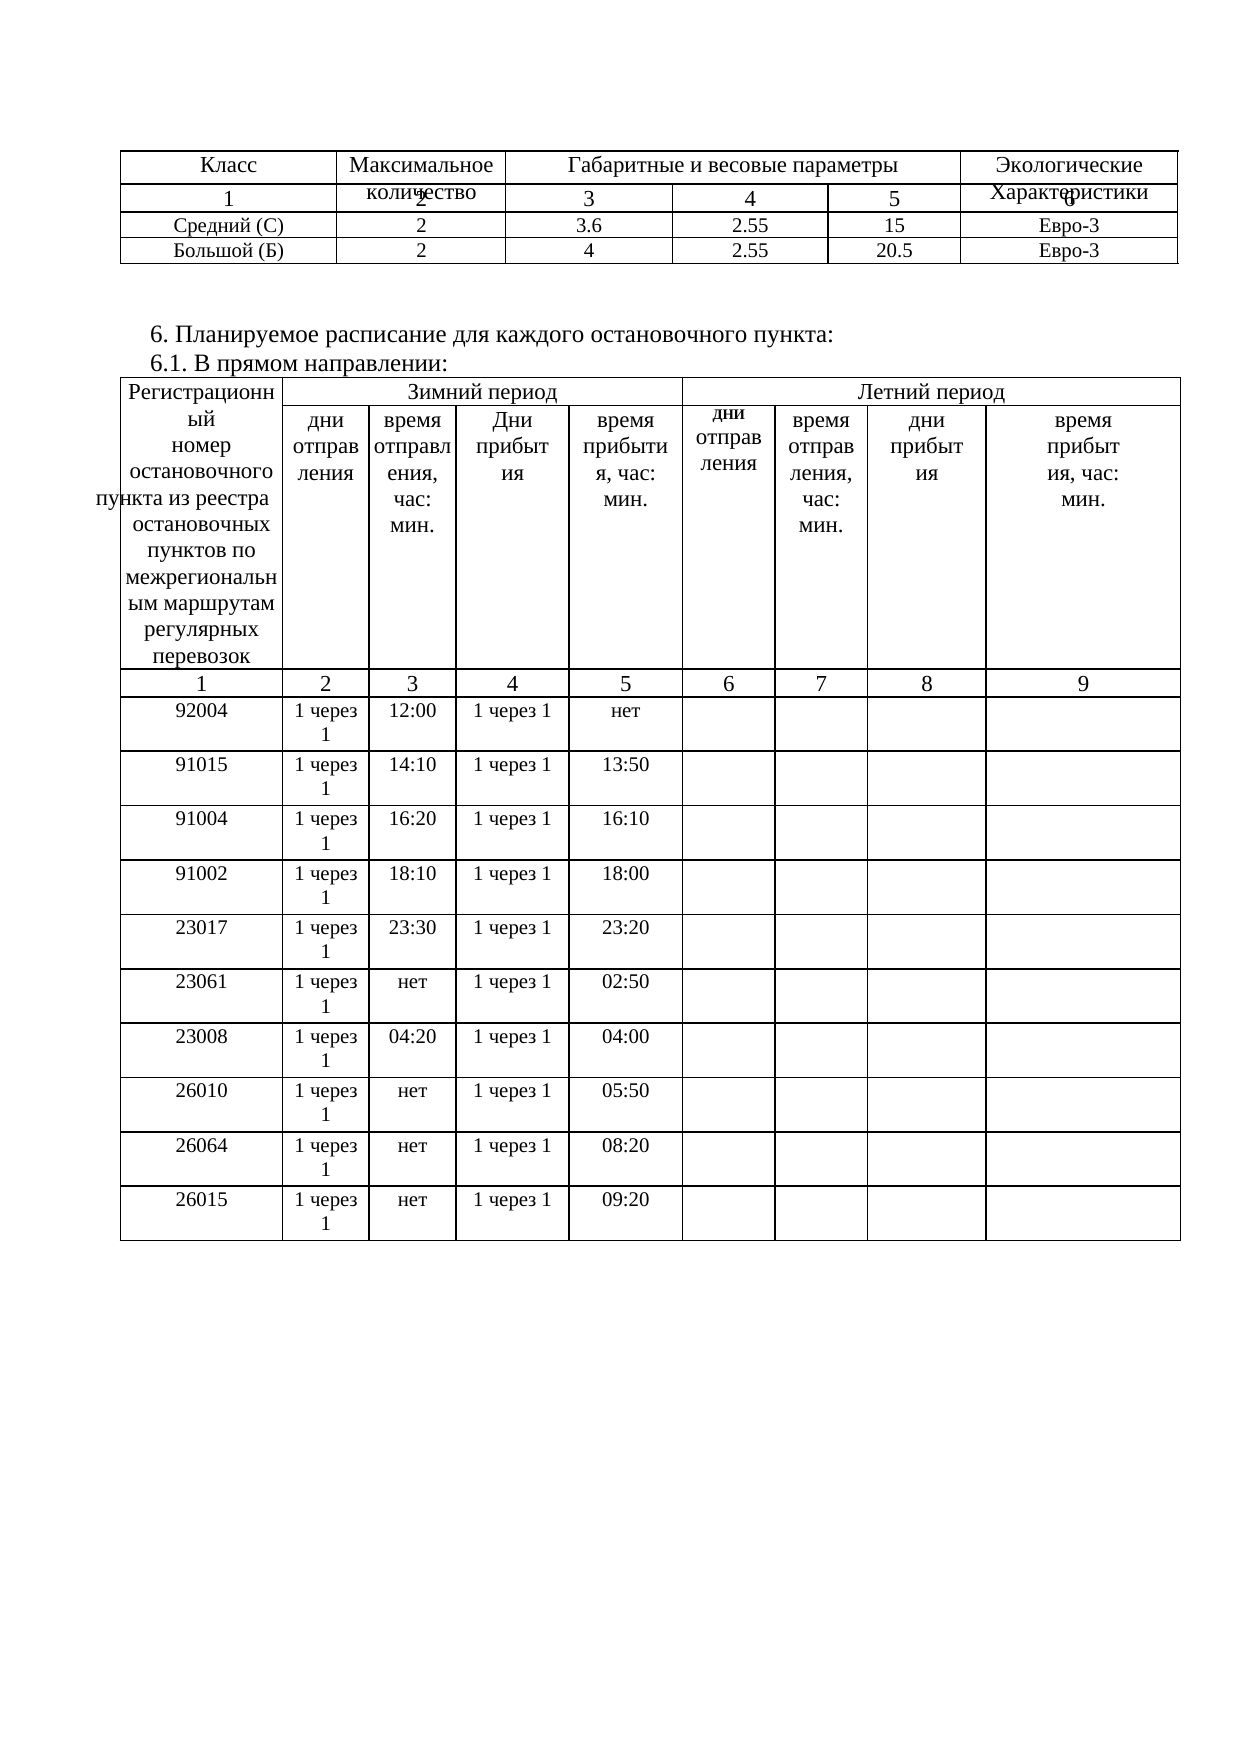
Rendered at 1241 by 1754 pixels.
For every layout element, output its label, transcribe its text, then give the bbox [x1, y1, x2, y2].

table_cell 6 [683, 670, 774, 696]
table_cell 1 через 1 [457, 1187, 568, 1240]
table_cell 7 [776, 670, 867, 696]
table_cell [683, 752, 774, 805]
table_cell [683, 1133, 774, 1185]
table_cell Евро-3 [961, 238, 1177, 262]
table_cell время прибыт ия, час: мин. [987, 406, 1180, 668]
table_cell 8 [868, 670, 985, 696]
table_cell дни отправ ления [283, 406, 368, 668]
table_cell 09:20 [570, 1187, 682, 1240]
table_cell [868, 861, 985, 913]
table_cell [868, 698, 985, 750]
table_cell 1 [121, 670, 282, 696]
table_cell нет [370, 1133, 455, 1185]
table_cell [987, 806, 1180, 859]
table_cell 4 [457, 670, 568, 696]
table_cell Большой (Б) [121, 238, 336, 262]
table_cell 1 через 1 [283, 1133, 368, 1185]
table_cell 05:50 [570, 1078, 682, 1131]
table_cell 1 через 1 [457, 806, 568, 859]
table_cell 1 через 1 [457, 915, 568, 968]
table_cell [776, 806, 867, 859]
table_cell [776, 1024, 867, 1077]
text 6. Планируемое расписание для каждого остановочного пункта: [150, 319, 1090, 348]
table_cell [987, 970, 1180, 1022]
table_cell 08:20 [570, 1133, 682, 1185]
table_cell [683, 861, 774, 913]
table_cell 1 [121, 185, 336, 211]
table_cell [683, 698, 774, 750]
table_cell 91002 [121, 861, 282, 913]
table_header Зимний период [283, 378, 682, 404]
table_cell 3 [506, 185, 672, 211]
table_cell 5 [829, 185, 960, 211]
table_cell [868, 1078, 985, 1131]
table_cell 23008 [121, 1024, 282, 1077]
table_cell 1 через 1 [457, 1024, 568, 1077]
table_cell [776, 970, 867, 1022]
table_cell [776, 1187, 867, 1240]
table_cell 4 [506, 238, 672, 262]
table_cell 23061 [121, 970, 282, 1022]
table_cell 1 через 1 [283, 970, 368, 1022]
table_cell 15 [829, 213, 960, 237]
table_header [337, 152, 505, 183]
table_cell [868, 915, 985, 968]
table_cell 2 [337, 213, 505, 237]
table_cell 1 через 1 [283, 1078, 368, 1131]
table_cell 3.6 [506, 213, 672, 237]
text 6.1. В прямом направлении: [150, 348, 1090, 377]
table_cell время прибыти я, час: мин. [570, 406, 682, 668]
table_header Регистрационный номер остановочного пункта из реестра остановочных пунктов по межрегиональным маршрутам регулярных перевозок [121, 378, 282, 668]
table_cell дни прибыт ия [868, 406, 985, 668]
table_header Летний период [683, 378, 1180, 404]
table_cell 2 [337, 185, 505, 211]
table_cell [987, 915, 1180, 968]
table_cell [683, 1078, 774, 1131]
table_cell 1 через 1 [457, 1078, 568, 1131]
table_cell Дни прибыт ия [457, 406, 568, 668]
table_cell Средний (С) [121, 213, 336, 237]
table_cell 23:20 [570, 915, 682, 968]
table_cell 1 через 1 [283, 915, 368, 968]
table_cell [776, 1133, 867, 1185]
table_cell время отправ ления, час: мин. [776, 406, 867, 668]
table_cell 14:10 [370, 752, 455, 805]
table_cell [987, 1187, 1180, 1240]
table_cell 1 через 1 [283, 861, 368, 913]
table_cell [683, 1187, 774, 1240]
table_cell 91004 [121, 806, 282, 859]
table_cell [683, 915, 774, 968]
table_cell [776, 698, 867, 750]
table_cell [868, 806, 985, 859]
table_cell 1 через 1 [283, 1024, 368, 1077]
table_cell [776, 915, 867, 968]
table_cell 18:10 [370, 861, 455, 913]
table_cell [868, 1024, 985, 1077]
table_cell [683, 970, 774, 1022]
table_cell 26015 [121, 1187, 282, 1240]
table_cell 2.55 [673, 213, 827, 237]
table_cell 1 через 1 [457, 698, 568, 750]
table_cell 1 через 1 [283, 1187, 368, 1240]
table_cell 18:00 [570, 861, 682, 913]
table_cell 1 через 1 [457, 1133, 568, 1185]
table_cell [987, 698, 1180, 750]
table_cell [987, 752, 1180, 805]
table_cell 04:00 [570, 1024, 682, 1077]
table_cell 1 через 1 [283, 752, 368, 805]
table_cell 6 [961, 185, 1177, 211]
table_cell 26064 [121, 1133, 282, 1185]
table_cell 5 [570, 670, 682, 696]
table_cell 2.55 [673, 238, 827, 262]
table_cell [987, 1078, 1180, 1131]
table_cell [987, 1133, 1180, 1185]
table_cell [868, 1133, 985, 1185]
table_cell ДНИ отправ ления [683, 406, 774, 668]
table_cell [776, 1078, 867, 1131]
table_cell 26010 [121, 1078, 282, 1131]
table_cell [683, 1024, 774, 1077]
table_cell [987, 1024, 1180, 1077]
table_cell 2 [283, 670, 368, 696]
table_cell 1 через 1 [283, 698, 368, 750]
table_cell [987, 861, 1180, 913]
table_cell 92004 [121, 698, 282, 750]
table_header Класс [121, 152, 336, 183]
table_cell 02:50 [570, 970, 682, 1022]
table_cell [776, 752, 867, 805]
table_header Габаритные и весовые параметры [506, 152, 960, 183]
table_cell время отправл ения, час: мин. [370, 406, 455, 668]
table_cell нет [370, 970, 455, 1022]
table_cell 9 [987, 670, 1180, 696]
table_cell нет [570, 698, 682, 750]
table_cell [868, 752, 985, 805]
table_cell [868, 970, 985, 1022]
table_cell 1 через 1 [283, 806, 368, 859]
table_cell [776, 861, 867, 913]
table_cell 20.5 [829, 238, 960, 262]
table_cell 4 [673, 185, 827, 211]
table_cell 23017 [121, 915, 282, 968]
table_cell 2 [337, 238, 505, 262]
table_cell 12:00 [370, 698, 455, 750]
table_cell 16:20 [370, 806, 455, 859]
table_cell 1 через 1 [457, 861, 568, 913]
table_cell 1 через 1 [457, 970, 568, 1022]
table_cell нет [370, 1187, 455, 1240]
table_cell [868, 1187, 985, 1240]
table_cell 1 через 1 [457, 752, 568, 805]
table_cell 13:50 [570, 752, 682, 805]
table_cell 91015 [121, 752, 282, 805]
table_cell 3 [370, 670, 455, 696]
table_cell [683, 806, 774, 859]
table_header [961, 152, 1177, 183]
table_cell 16:10 [570, 806, 682, 859]
table_cell нет [370, 1078, 455, 1131]
table_cell 04:20 [370, 1024, 455, 1077]
table_cell 23:30 [370, 915, 455, 968]
table_cell Евро-3 [961, 213, 1177, 237]
